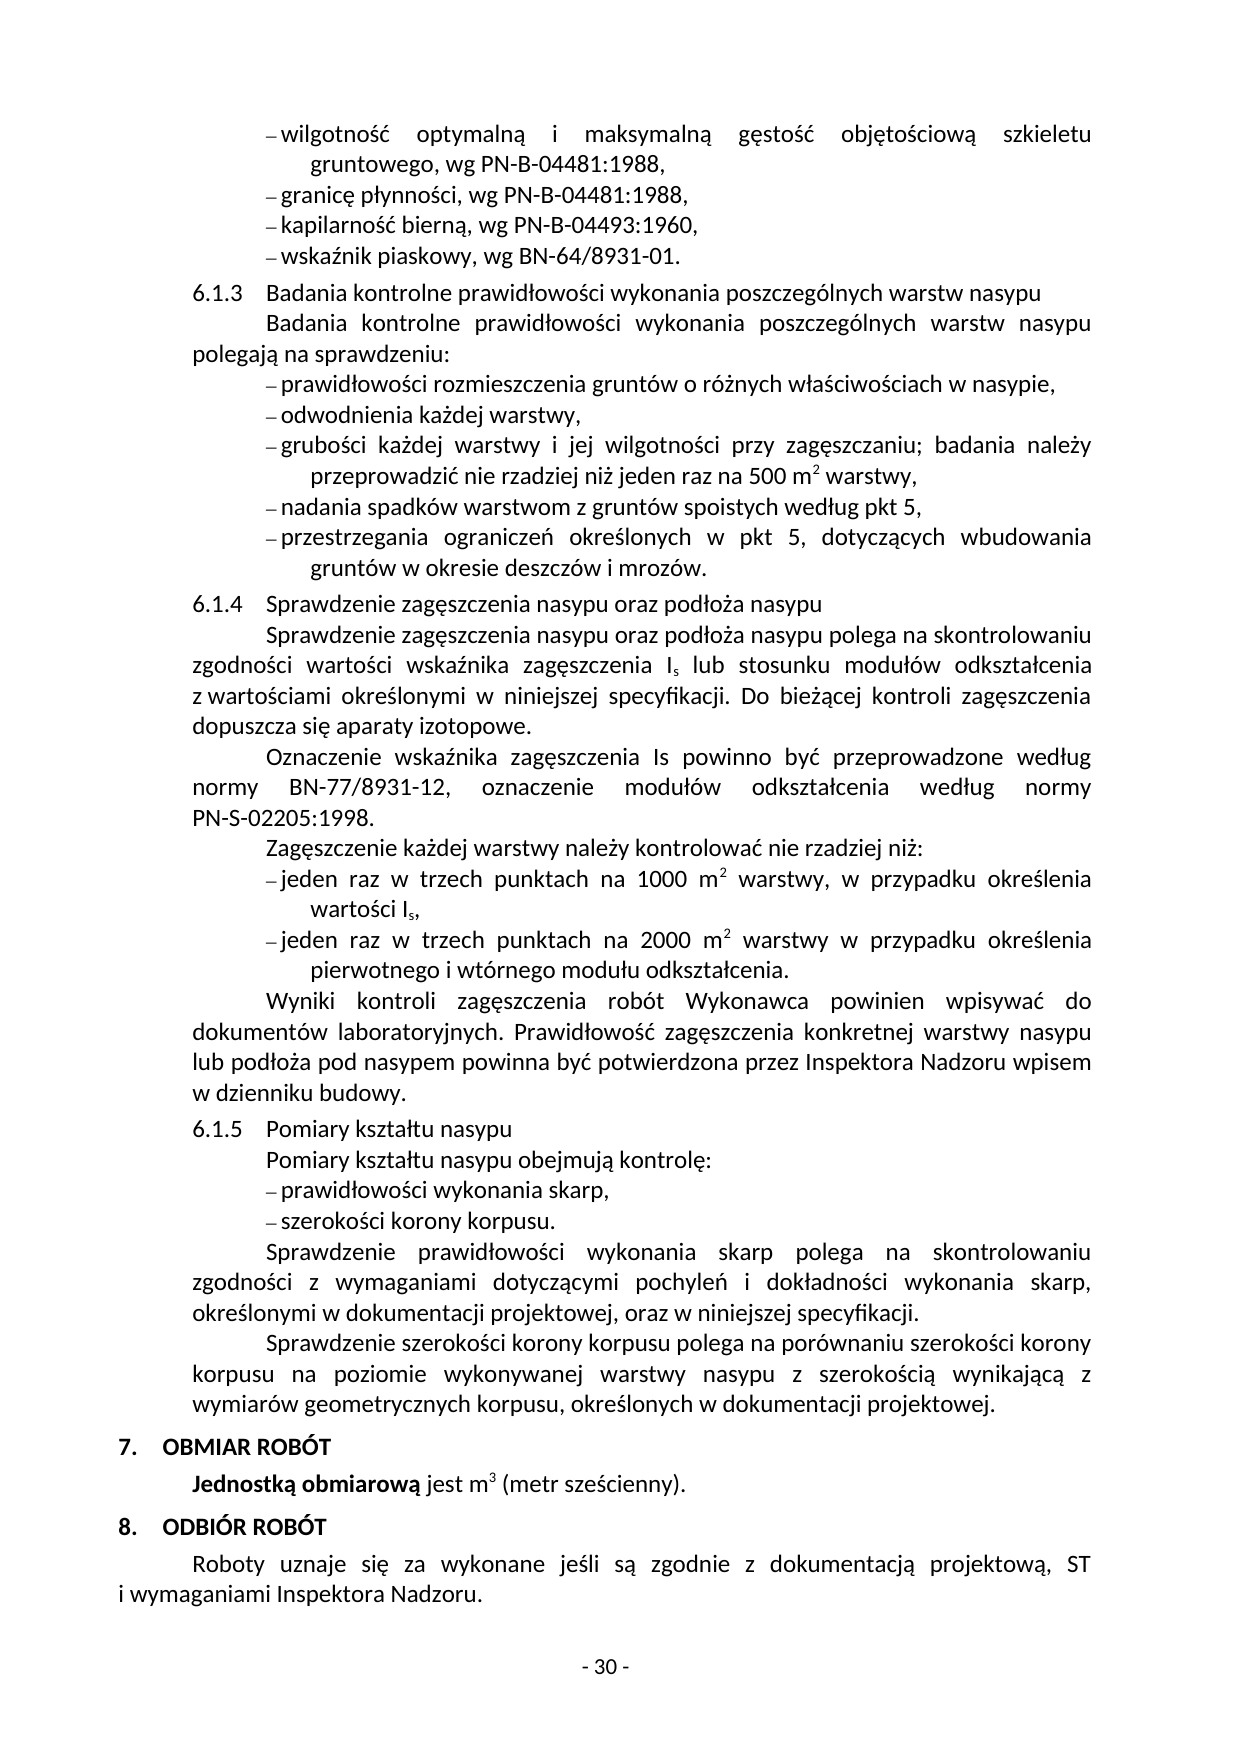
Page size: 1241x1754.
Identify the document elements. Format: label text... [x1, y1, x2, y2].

subtitle Badania kontrolne prawidłowości wykonania poszczególnych warstw nasypu [192, 277, 1092, 307]
text Wyniki kontroli zagęszczenia robót Wykonawca powinien wpisywać do dokumentów laboratoryjnych. Prawidłowość zagęszczenia konkretnej warstwy nasypu lub podłoża pod nasypem powinna być potwierdzona przez Inspektora Nadzoru wpisem w dzienniku budowy. [192, 985, 1092, 1107]
list odwodnienia każdej warstwy, [266, 399, 1092, 429]
text Zagęszczenie każdej warstwy należy kontrolować nie rzadziej niż: [192, 833, 1092, 863]
list grubości każdej warstwy i jej wilgotności przy zagęszczaniu; badania należy przeprowadzić nie rzadziej niż jeden raz na 500 m2 warstwy, [266, 429, 1092, 491]
list prawidłowości wykonania skarp, [266, 1174, 1092, 1205]
text Sprawdzenie prawidłowości wykonania skarp polega na skontrolowaniu zgodności z wymaganiami dotyczącymi pochyleń i dokładności wykonania skarp, określonymi w dokumentacji projektowej, oraz w niniejszej specyfikacji. [192, 1236, 1092, 1327]
subtitle Pomiary kształtu nasypu [192, 1113, 1092, 1144]
list kapilarność bierną, wg PN-B-04493:1960, [266, 210, 1092, 240]
list przestrzegania ograniczeń określonych w pkt 5, dotyczących wbudowania gruntów w okresie deszczów i mrozów. [266, 521, 1092, 582]
subtitle OBMIAR ROBÓT [118, 1431, 1092, 1462]
list prawidłowości rozmieszczenia gruntów o różnych właściwościach w nasypie, [266, 368, 1092, 399]
list szerokości korony korpusu. [266, 1205, 1092, 1236]
text Badania kontrolne prawidłowości wykonania poszczególnych warstw nasypu polegają na sprawdzeniu: [192, 307, 1092, 368]
list jeden raz w trzech punktach na 1000 m2 warstwy, w przypadku określenia wartości Is, [266, 863, 1092, 924]
text Oznaczenie wskaźnika zagęszczenia Is powinno być przeprowadzone według normy BN-77/8931-12, oznaczenie modułów odkształcenia według normy PN-S-02205:1998. [192, 741, 1092, 833]
list jeden raz w trzech punktach na 2000 m2 warstwy w przypadku określenia pierwotnego i wtórnego modułu odkształcenia. [266, 924, 1092, 985]
text Sprawdzenie zagęszczenia nasypu oraz podłoża nasypu polega na skontrolowaniu zgodności wartości wskaźnika zagęszczenia Is lub stosunku modułów odkształcenia z wartościami określonymi w niniejszej specyfikacji. Do bieżącej kontroli zagęszczenia dopuszcza się aparaty izotopowe. [192, 619, 1092, 741]
text Sprawdzenie szerokości korony korpusu polega na porównaniu szerokości korony korpusu na poziomie wykonywanej warstwy nasypu z szerokością wynikającą z wymiarów geometrycznych korpusu, określonych w dokumentacji projektowej. [192, 1327, 1092, 1419]
text Roboty uznaje się za wykonane jeśli są zgodnie z dokumentacją projektową, ST i wymaganiami Inspektora Nadzoru. [118, 1548, 1092, 1609]
subtitle ODBIÓR ROBÓT [118, 1511, 1092, 1542]
list wilgotność optymalną i maksymalną gęstość objętościową szkieletu gruntowego, wg PN-B-04481:1988, [266, 118, 1092, 179]
list wskaźnik piaskowy, wg BN-64/8931-01. [266, 240, 1092, 271]
list granicę płynności, wg PN-B-04481:1988, [266, 179, 1092, 210]
subtitle Sprawdzenie zagęszczenia nasypu oraz podłoża nasypu [192, 588, 1092, 619]
text Pomiary kształtu nasypu obejmują kontrolę: [192, 1144, 1092, 1174]
list nadania spadków warstwom z gruntów spoistych według pkt 5, [266, 491, 1092, 521]
text Jednostką obmiarową jest m3 (metr sześcienny). [118, 1468, 1092, 1498]
